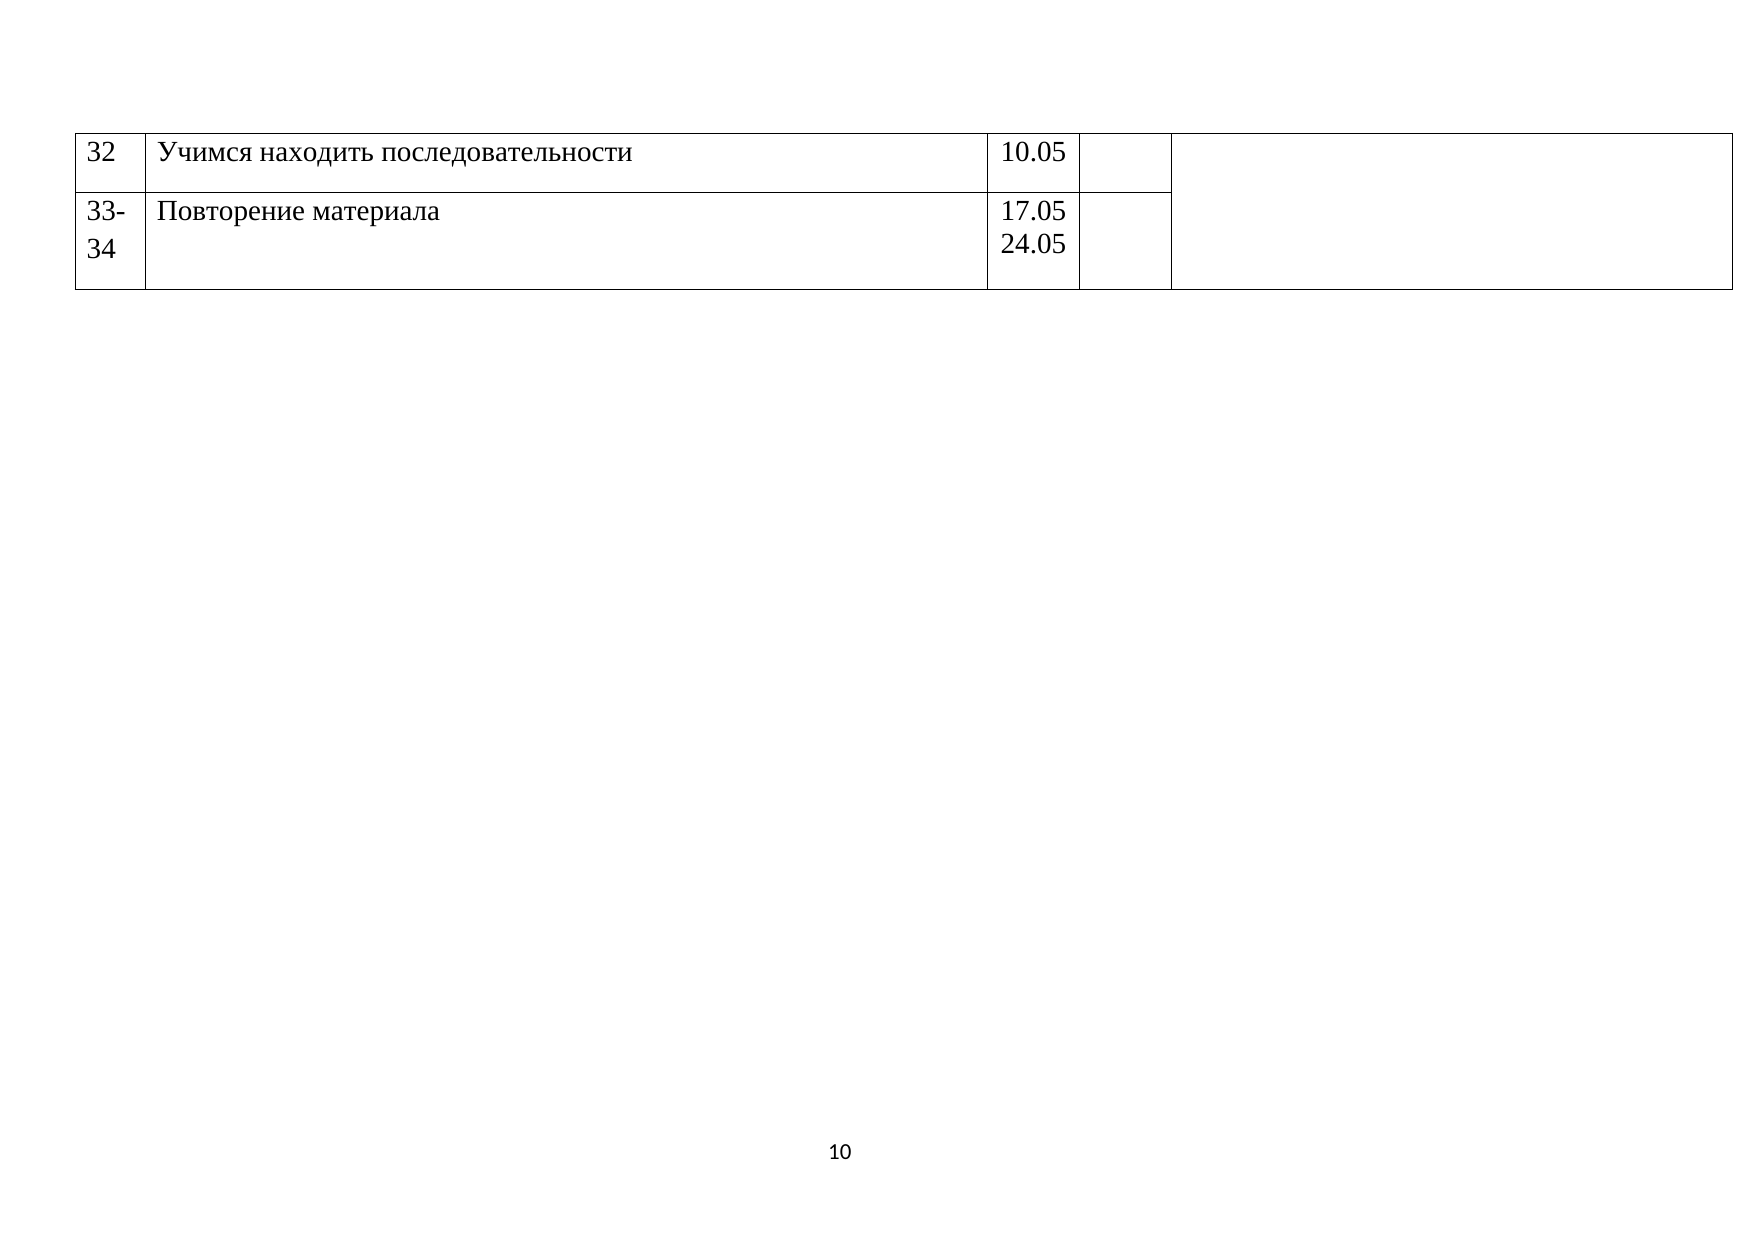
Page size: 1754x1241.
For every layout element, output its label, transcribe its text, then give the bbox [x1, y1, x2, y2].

table_cell [1080, 134, 1171, 192]
table_cell 17.05 24.05 [988, 193, 1079, 289]
table_cell [1080, 193, 1171, 289]
table_cell Повторение материала [146, 193, 987, 289]
table_cell 10.05 [988, 134, 1079, 192]
table_cell 33-34 [76, 193, 145, 289]
table_cell Учимся находить последовательности [146, 134, 987, 192]
table_cell 32 [76, 134, 145, 192]
